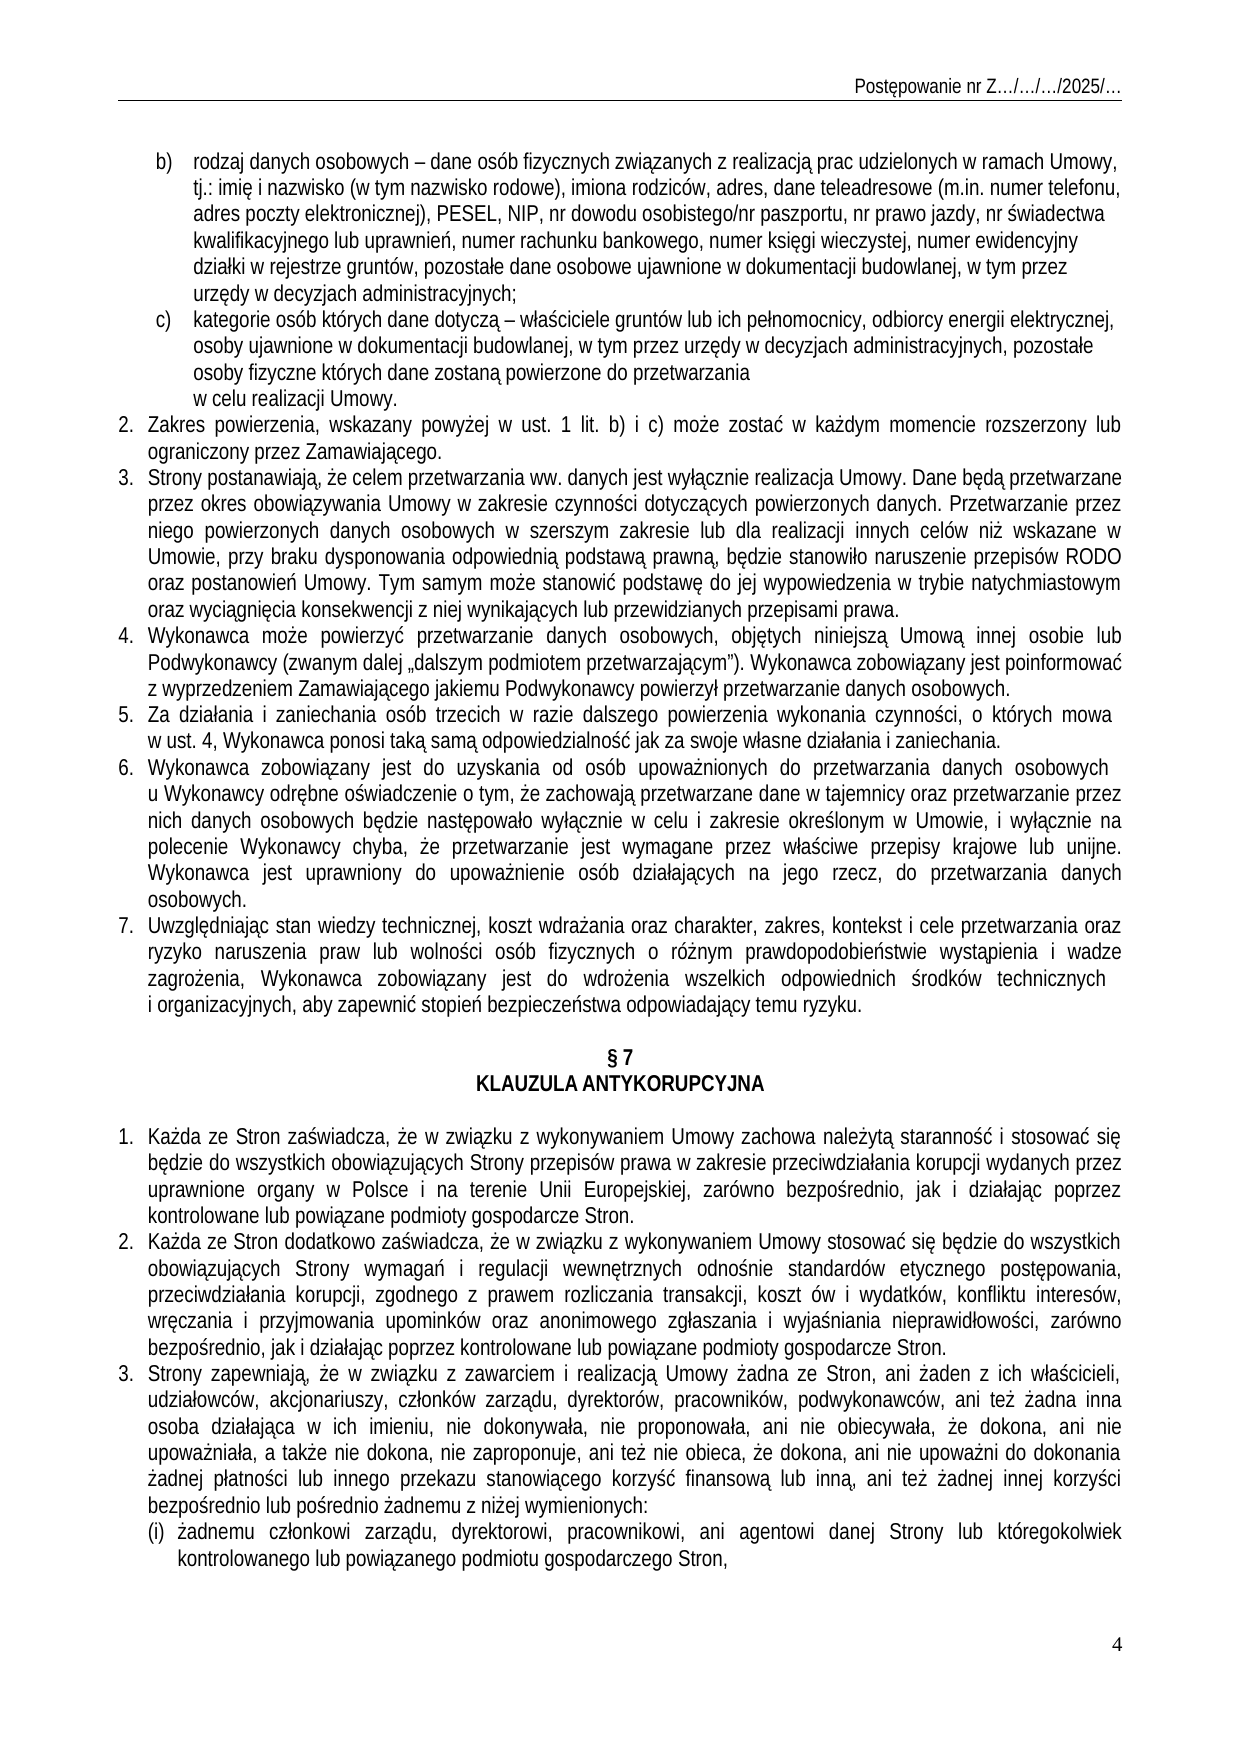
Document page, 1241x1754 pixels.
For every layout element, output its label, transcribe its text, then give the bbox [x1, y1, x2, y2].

list Wykonawca może powierzyć przetwarzanie danych osobowych, objętych niniejszą Umową innej osobie lub Podwykonawcy (zwanym dalej „dalszym podmiotem przetwarzającym”). Wykonawca zobowiązany jest poinformować z wyprzedzeniem Zamawiającego jakiemu Podwykonawcy powierzył przetwarzanie danych osobowych. [118, 622, 1122, 701]
list Wykonawca zobowiązany jest do uzyskania od osób upoważnionych do przetwarzania danych osobowych u Wykonawcy odrębne oświadczenie o tym, że zachowają przetwarzane dane w tajemnicy oraz przetwarzanie przez nich danych osobowych będzie następowało wyłącznie w celu i zakresie określonym w Umowie, i wyłącznie na polecenie Wykonawcy chyba, że przetwarzanie jest wymagane przez właściwe przepisy krajowe lub unijne. Wykonawca jest uprawniony do upoważnienie osób działających na jego rzecz, do przetwarzania danych osobowych. [118, 754, 1122, 912]
list rodzaj danych osobowych – dane osób fizycznych związanych z realizacją prac udzielonych w ramach Umowy, tj.: imię i nazwisko (w tym nazwisko rodowe), imiona rodziców, adres, dane teleadresowe (m.in. numer telefonu, adres poczty elektronicznej), PESEL, NIP, nr dowodu osobistego/nr paszportu, nr prawo jazdy, nr świadectwa kwalifikacyjnego lub uprawnień, numer rachunku bankowego, numer księgi wieczystej, numer ewidencyjny działki w rejestrze gruntów, pozostałe dane osobowe ujawnione w dokumentacji budowlanej, w tym przez urzędy w decyzjach administracyjnych; [156, 148, 1122, 306]
text § 7 [118, 1044, 1122, 1070]
list Strony postanawiają, że celem przetwarzania ww. danych jest wyłącznie realizacja Umowy. Dane będą przetwarzane przez okres obowiązywania Umowy w zakresie czynności dotyczących powierzonych danych. Przetwarzanie przez niego powierzonych danych osobowych w szerszym zakresie lub dla realizacji innych celów niż wskazane w Umowie, przy braku dysponowania odpowiednią podstawą prawną, będzie stanowiło naruszenie przepisów RODO oraz postanowień Umowy. Tym samym może stanowić podstawę do jej wypowiedzenia w trybie natychmiastowym oraz wyciągnięcia konsekwencji z niej wynikających lub przewidzianych przepisami prawa. [118, 464, 1122, 622]
list kategorie osób których dane dotyczą – właściciele gruntów lub ich pełnomocnicy, odbiorcy energii elektrycznej, osoby ujawnione w dokumentacji budowlanej, w tym przez urzędy w decyzjach administracyjnych, pozostałe osoby fizyczne których dane zostaną powierzone do przetwarzania w celu realizacji Umowy. [156, 306, 1122, 411]
list Zakres powierzenia, wskazany powyżej w ust. 1 lit. b) i c) może zostać w każdym momencie rozszerzony lub ograniczony przez Zamawiającego. [118, 411, 1122, 464]
text 2. Każda ze Stron dodatkowo zaświadcza, że w związku z wykonywaniem Umowy stosować się będzie do wszystkich obowiązujących Strony wymagań i regulacji wewnętrznych odnośnie standardów etycznego postępowania, przeciwdziałania korupcji, zgodnego z prawem rozliczania transakcji, koszt ów i wydatków, konfliktu interesów, wręczania i przyjmowania upominków oraz anonimowego zgłaszania i wyjaśniania nieprawidłowości, zarówno bezpośrednio, jak i działając poprzez kontrolowane lub powiązane podmioty gospodarcze Stron. [118, 1228, 1122, 1360]
list Za działania i zaniechania osób trzecich w razie dalszego powierzenia wykonania czynności, o których mowa w ust. 4, Wykonawca ponosi taką samą odpowiedzialność jak za swoje własne działania i zaniechania. [118, 701, 1122, 754]
text KLAUZULA ANTYKORUPCYJNA [118, 1070, 1122, 1096]
list Uwzględniając stan wiedzy technicznej, koszt wdrażania oraz charakter, zakres, kontekst i cele przetwarzania oraz ryzyko naruszenia praw lub wolności osób fizycznych o różnym prawdopodobieństwie wystąpienia i wadze zagrożenia, Wykonawca zobowiązany jest do wdrożenia wszelkich odpowiednich środków technicznych i organizacyjnych, aby zapewnić stopień bezpieczeństwa odpowiadający temu ryzyku. [118, 912, 1122, 1017]
text 1. Każda ze Stron zaświadcza, że w związku z wykonywaniem Umowy zachowa należytą staranność i stosować się będzie do wszystkich obowiązujących Strony przepisów prawa w zakresie przeciwdziałania korupcji wydanych przez uprawnione organy w Polsce i na terenie Unii Europejskiej, zarówno bezpośrednio, jak i działając poprzez kontrolowane lub powiązane podmioty gospodarcze Stron. [118, 1123, 1122, 1228]
text (i) żadnemu członkowi zarządu, dyrektorowi, pracownikowi, ani agentowi danej Strony lub któregokolwiek kontrolowanego lub powiązanego podmiotu gospodarczego Stron, [148, 1518, 1122, 1571]
text 3. Strony zapewniają, że w związku z zawarciem i realizacją Umowy żadna ze Stron, ani żaden z ich właścicieli, udziałowców, akcjonariuszy, członków zarządu, dyrektorów, pracowników, podwykonawców, ani też żadna inna osoba działająca w ich imieniu, nie dokonywała, nie proponowała, ani nie obiecywała, że dokona, ani nie upoważniała, a także nie dokona, nie zaproponuje, ani też nie obieca, że dokona, ani nie upoważni do dokonania żadnej płatności lub innego przekazu stanowiącego korzyść finansową lub inną, ani też żadnej innej korzyści bezpośrednio lub pośrednio żadnemu z niżej wymienionych: [118, 1360, 1122, 1518]
